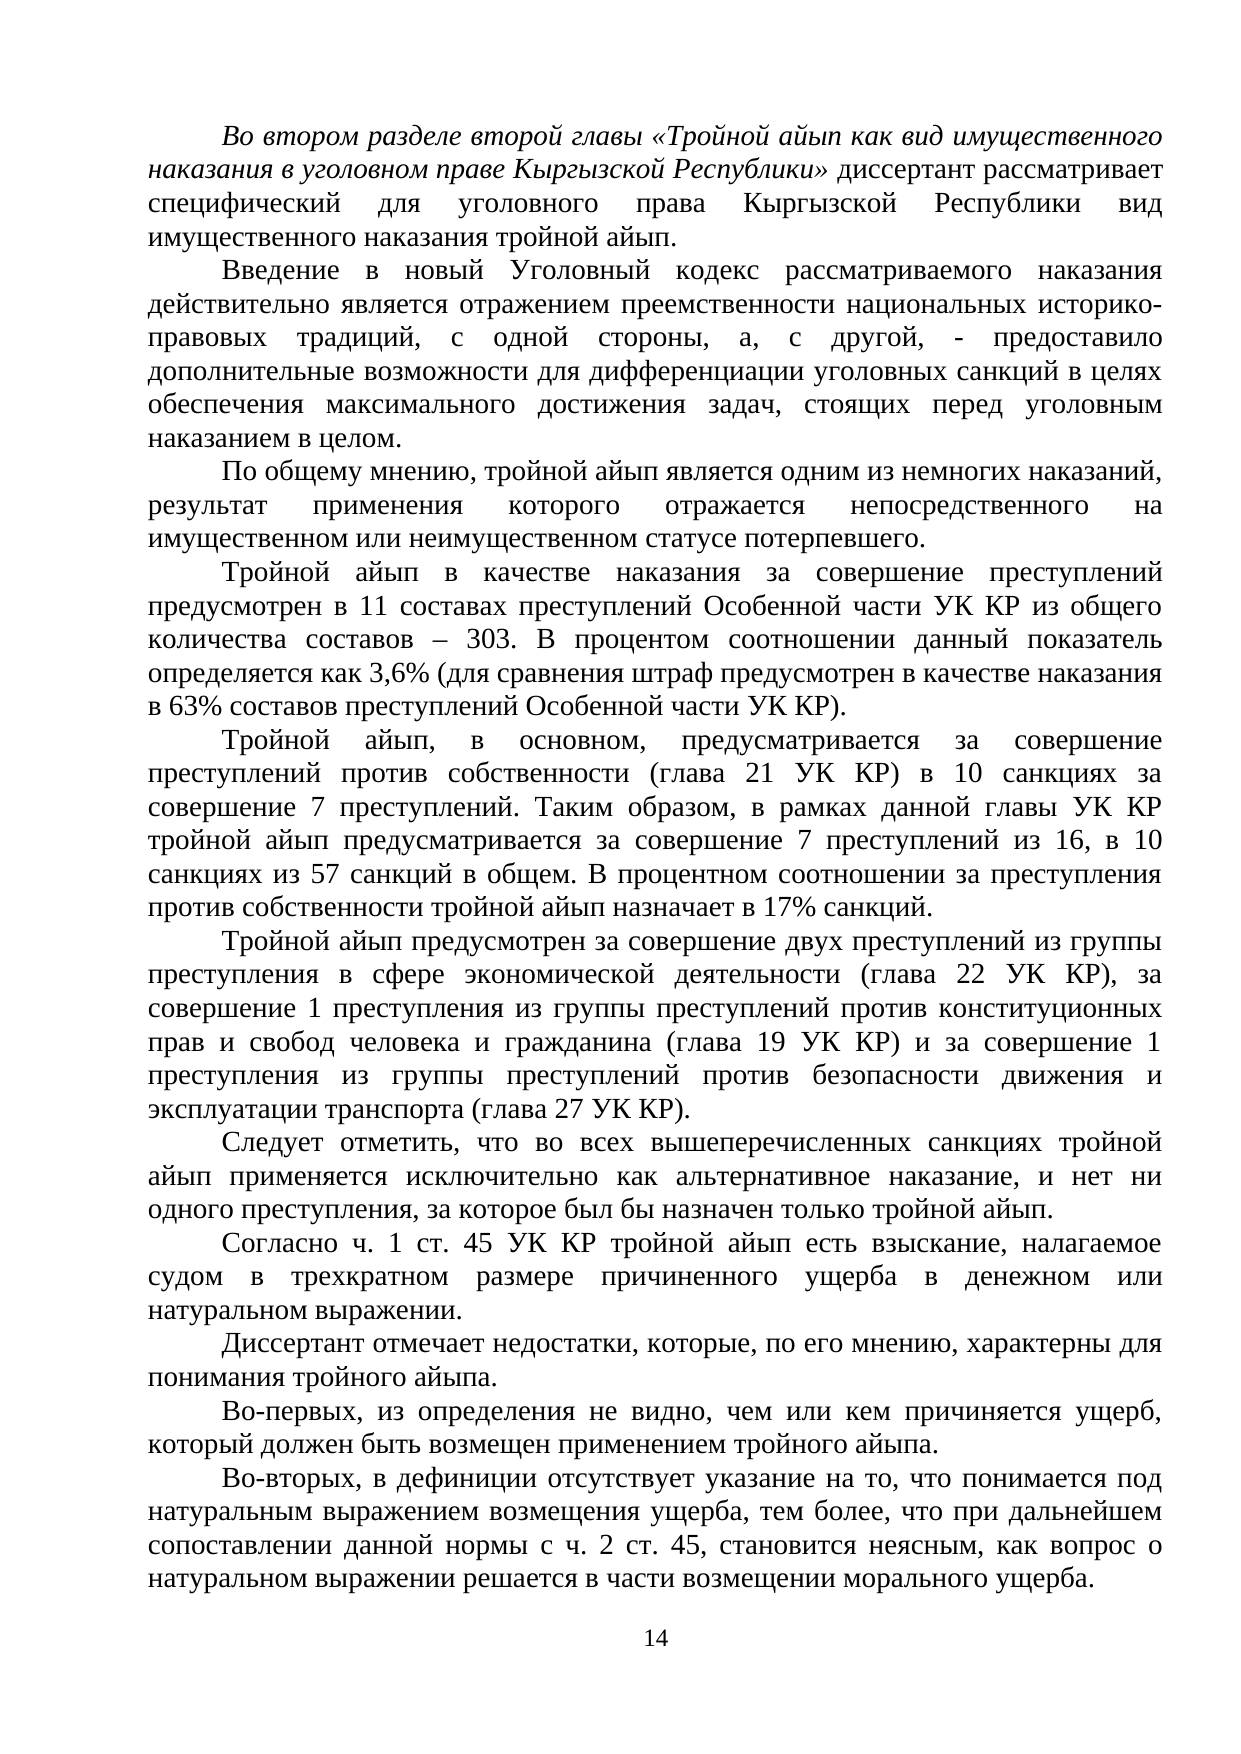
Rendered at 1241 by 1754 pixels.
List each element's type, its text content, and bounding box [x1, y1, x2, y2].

text Во-вторых, в дефиниции отсутствует указание на то, что понимается под натуральным выражением возмещения ущерба, тем более, что при дальнейшем сопоставлении данной нормы с ч. 2 ст. 45, становится неясным, как вопрос о натуральном выражении решается в части возмещении морального ущерба. [148, 1460, 1163, 1594]
text По общему мнению, тройной айып является одним из немногих наказаний, результат применения которого отражается непосредственного на имущественном или неимущественном статусе потерпевшего. [148, 453, 1163, 554]
text Тройной айып предусмотрен за совершение двух преступлений из группы преступления в сфере экономической деятельности (глава 22 УК КР), за совершение 1 преступления из группы преступлений против конституционных прав и свобод человека и гражданина (глава 19 УК КР) и за совершение 1 преступления из группы преступлений против безопасности движения и эксплуатации транспорта (глава 27 УК КР). [148, 923, 1163, 1124]
text Диссертант отмечает недостатки, которые, по его мнению, характерны для понимания тройного айыпа. [148, 1326, 1163, 1393]
text Тройной айып, в основном, предусматривается за совершение преступлений против собственности (глава 21 УК КР) в 10 санкциях за совершение 7 преступлений. Таким образом, в рамках данной главы УК КР тройной айып предусматривается за совершение 7 преступлений из 16, в 10 санкциях из 57 санкций в общем. В процентном соотношении за преступления против собственности тройной айып назначает в 17% санкций. [148, 722, 1163, 923]
text Следует отметить, что во всех вышеперечисленных санкциях тройной айып применяется исключительно как альтернативное наказание, и нет ни одного преступления, за которое был бы назначен только тройной айып. [148, 1124, 1163, 1225]
text Тройной айып в качестве наказания за совершение преступлений предусмотрен в 11 составах преступлений Особенной части УК КР из общего количества составов – 303. В процентом соотношении данный показатель определяется как 3,6% (для сравнения штраф предусмотрен в качестве наказания в 63% составов преступлений Особенной части УК КР). [148, 554, 1163, 722]
text Во-первых, из определения не видно, чем или кем причиняется ущерб, который должен быть возмещен применением тройного айыпа. [148, 1393, 1163, 1460]
text Согласно ч. 1 ст. 45 УК КР тройной айып есть взыскание, налагаемое судом в трехкратном размере причиненного ущерба в денежном или натуральном выражении. [148, 1225, 1163, 1326]
text Во втором разделе второй главы «Тройной айып как вид имущественного наказания в уголовном праве Кыргызской Республики» диссертант рассматривает специфический для уголовного права Кыргызской Республики вид имущественного наказания тройной айып. [148, 118, 1163, 252]
text Введение в новый Уголовный кодекс рассматриваемого наказания действительно является отражением преемственности национальных историко-правовых традиций, с одной стороны, а, с другой, - предоставило дополнительные возможности для дифференциации уголовных санкций в целях обеспечения максимального достижения задач, стоящих перед уголовным наказанием в целом. [148, 252, 1163, 453]
